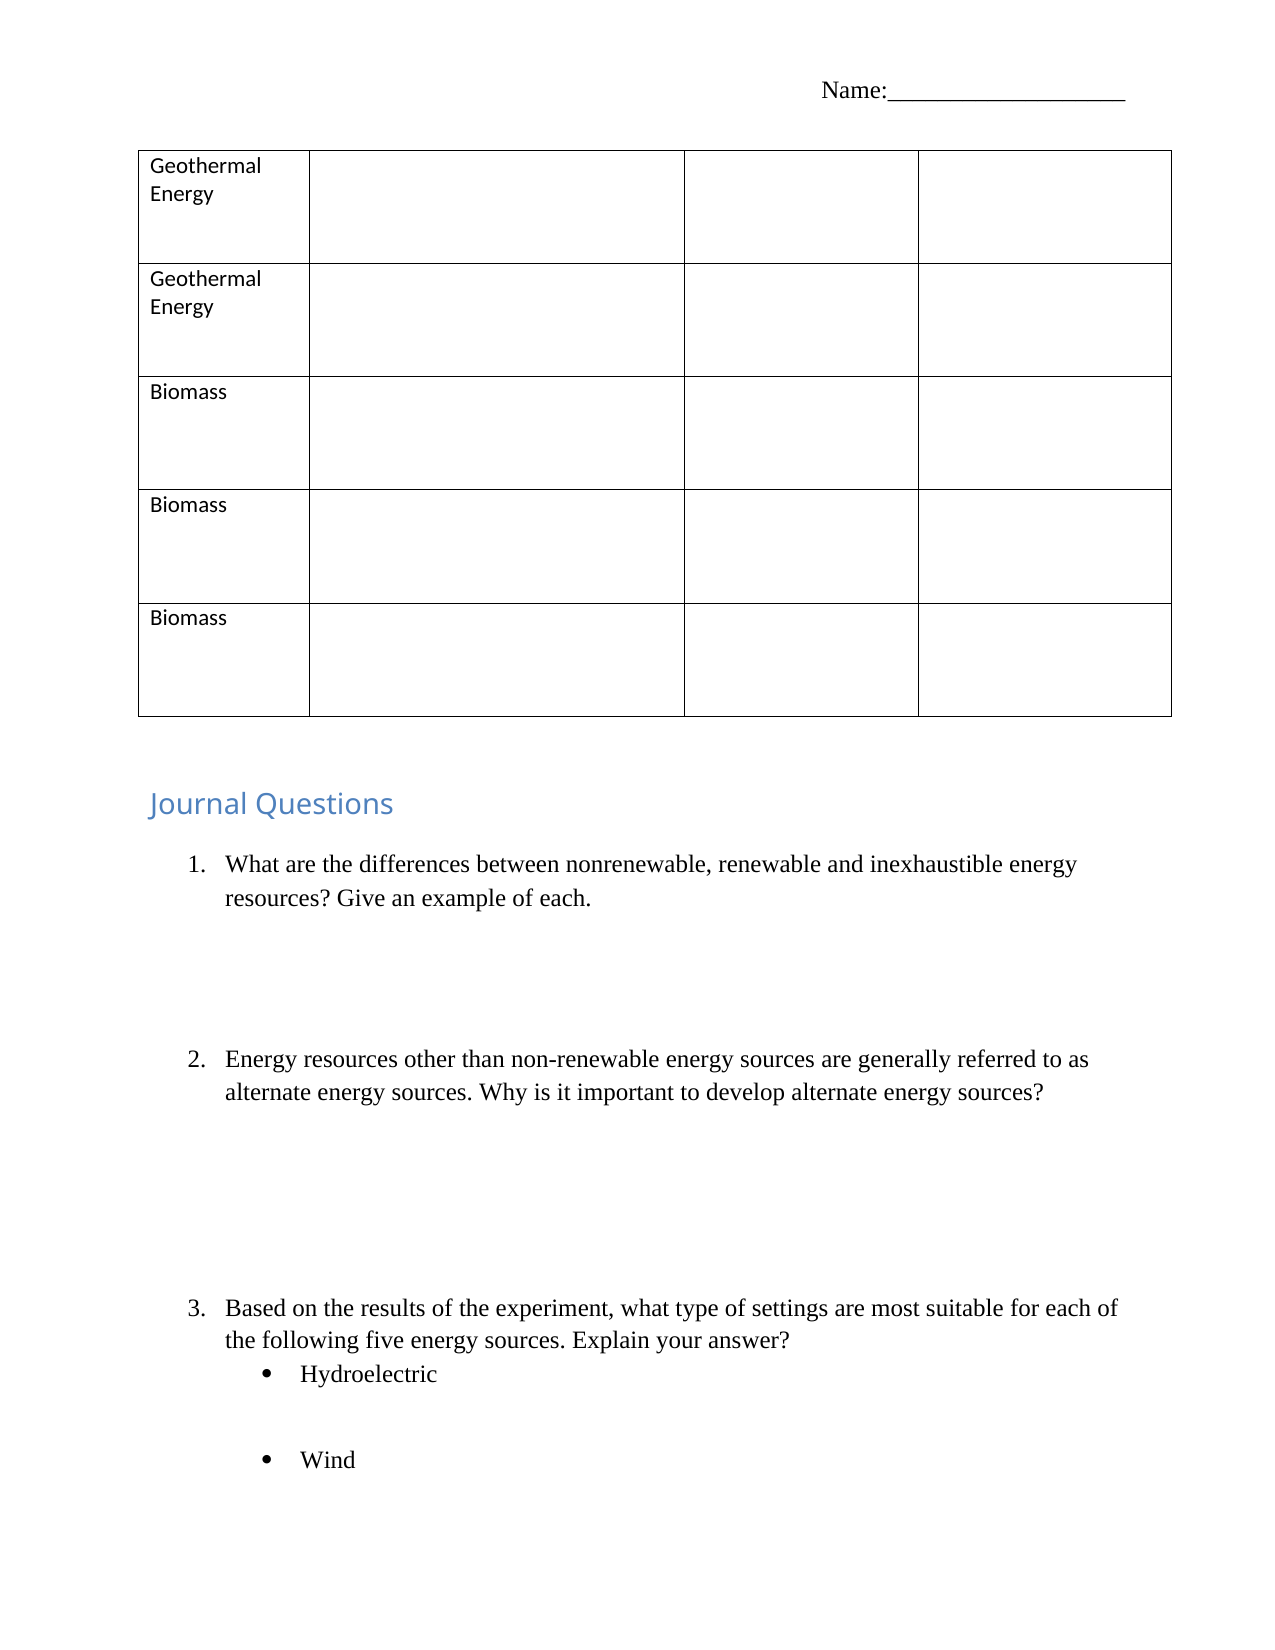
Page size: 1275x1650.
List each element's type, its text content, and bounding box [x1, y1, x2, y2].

table_cell [310, 377, 684, 489]
text Journal Questions [150, 783, 1125, 823]
table_cell [919, 490, 1171, 602]
table_cell [310, 264, 684, 376]
list Based on the results of the experiment, what type of settings are most suitable for each of the following five energy sources. Explain your answer? [187, 1293, 1125, 1354]
list Wind [262, 1445, 1125, 1474]
table_cell Geothermal Energy [139, 264, 309, 376]
table_cell Geothermal Energy [139, 151, 309, 263]
list What are the differences between nonrenewable, renewable and inexhaustible energy resources? Give an example of each. [187, 849, 1125, 911]
table_cell [685, 490, 918, 602]
table_cell [685, 377, 918, 489]
table_cell [310, 151, 684, 263]
list Hydroelectric [262, 1359, 1125, 1387]
table_cell [310, 604, 684, 716]
table_cell [919, 264, 1171, 376]
table_cell Biomass [139, 604, 309, 716]
table_cell [685, 264, 918, 376]
table_cell [919, 151, 1171, 263]
table_cell [685, 604, 918, 716]
list Energy resources other than non-renewable energy sources are generally referred to as alternate energy sources. Why is it important to develop alternate energy sources? [187, 1044, 1125, 1106]
table_cell Biomass [139, 490, 309, 602]
table_cell [685, 151, 918, 263]
table_cell [919, 377, 1171, 489]
table_cell Biomass [139, 377, 309, 489]
table_cell [310, 490, 684, 602]
table_cell [919, 604, 1171, 716]
